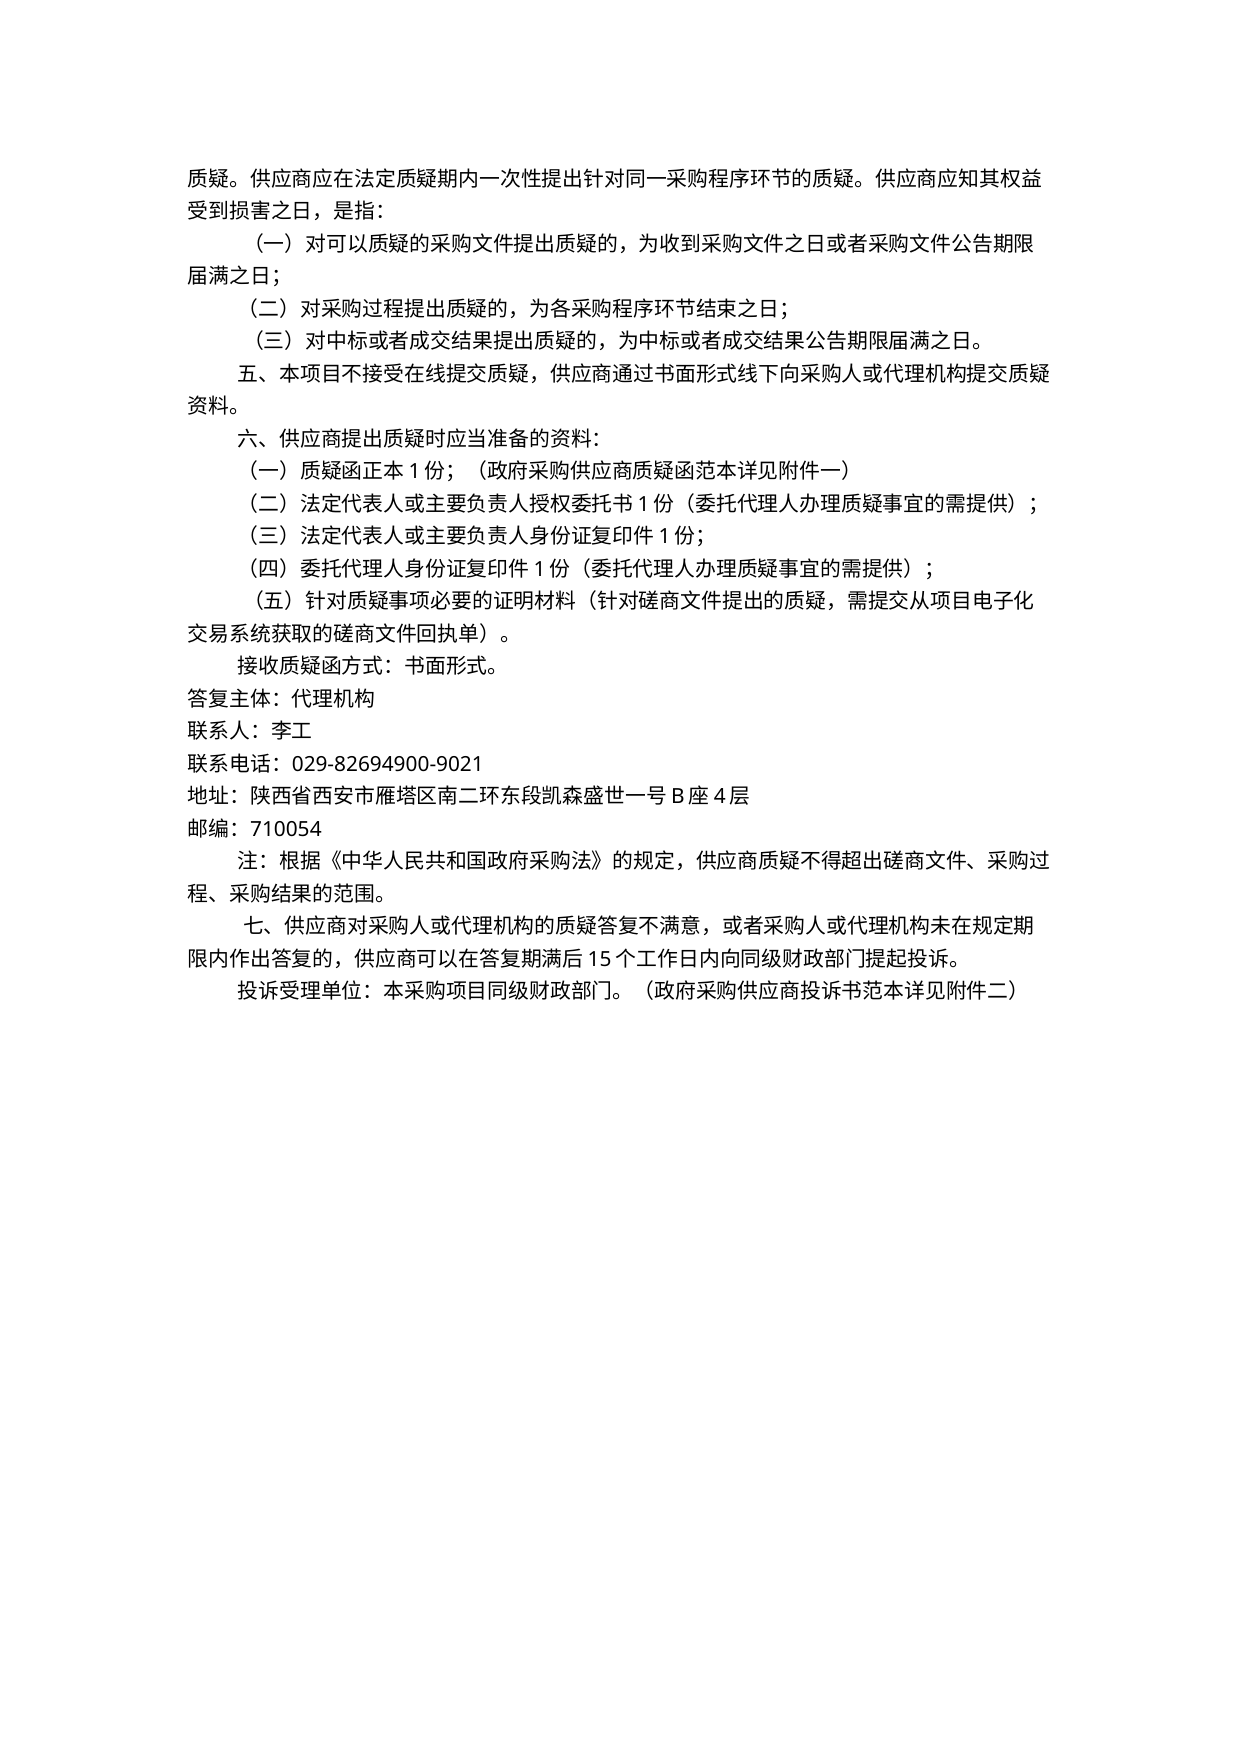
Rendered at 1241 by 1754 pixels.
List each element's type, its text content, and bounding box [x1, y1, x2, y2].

text 邮编：710054 [187, 812, 1053, 844]
text （二）法定代表人或主要负责人授权委托书1份（委托代理人办理质疑事宜的需提供）； [187, 487, 1053, 519]
text 七、供应商对采购人或代理机构的质疑答复不满意，或者采购人或代理机构未在规定期限内作出答复的，供应商可以在答复期满后15个工作日内向同级财政部门提起投诉。 [187, 909, 1053, 974]
text 答复主体：代理机构 [187, 682, 1053, 714]
text 接收质疑函方式：书面形式。 [187, 649, 1053, 682]
text 注：根据《中华人民共和国政府采购法》的规定，供应商质疑不得超出磋商文件、采购过程、采购结果的范围。 [187, 844, 1053, 909]
text （一）对可以质疑的采购文件提出质疑的，为收到采购文件之日或者采购文件公告期限届满之日； [187, 227, 1053, 292]
text 六、供应商提出质疑时应当准备的资料： [187, 422, 1053, 454]
text （四）委托代理人身份证复印件1份（委托代理人办理质疑事宜的需提供）； [187, 552, 1053, 584]
text 联系人：李工 [187, 714, 1053, 747]
text （二）对采购过程提出质疑的，为各采购程序环节结束之日； [187, 292, 1053, 324]
text （三）对中标或者成交结果提出质疑的，为中标或者成交结果公告期限届满之日。 [187, 324, 1053, 357]
text （三）法定代表人或主要负责人身份证复印件1份； [187, 519, 1053, 552]
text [187, 162, 1053, 227]
text （一）质疑函正本1份；（政府采购供应商质疑函范本详见附件一） [187, 454, 1053, 487]
text 投诉受理单位：本采购项目同级财政部门。（政府采购供应商投诉书范本详见附件二） [187, 974, 1053, 1007]
text 联系电话：029-82694900-9021 [187, 747, 1053, 779]
text （五）针对质疑事项必要的证明材料（针对磋商文件提出的质疑，需提交从项目电子化交易系统获取的磋商文件回执单）。 [187, 584, 1053, 649]
text 五、本项目不接受在线提交质疑，供应商通过书面形式线下向采购人或代理机构提交质疑资料。 [187, 357, 1053, 422]
text 地址：陕西省西安市雁塔区南二环东段凯森盛世一号B座4层 [187, 779, 1053, 812]
